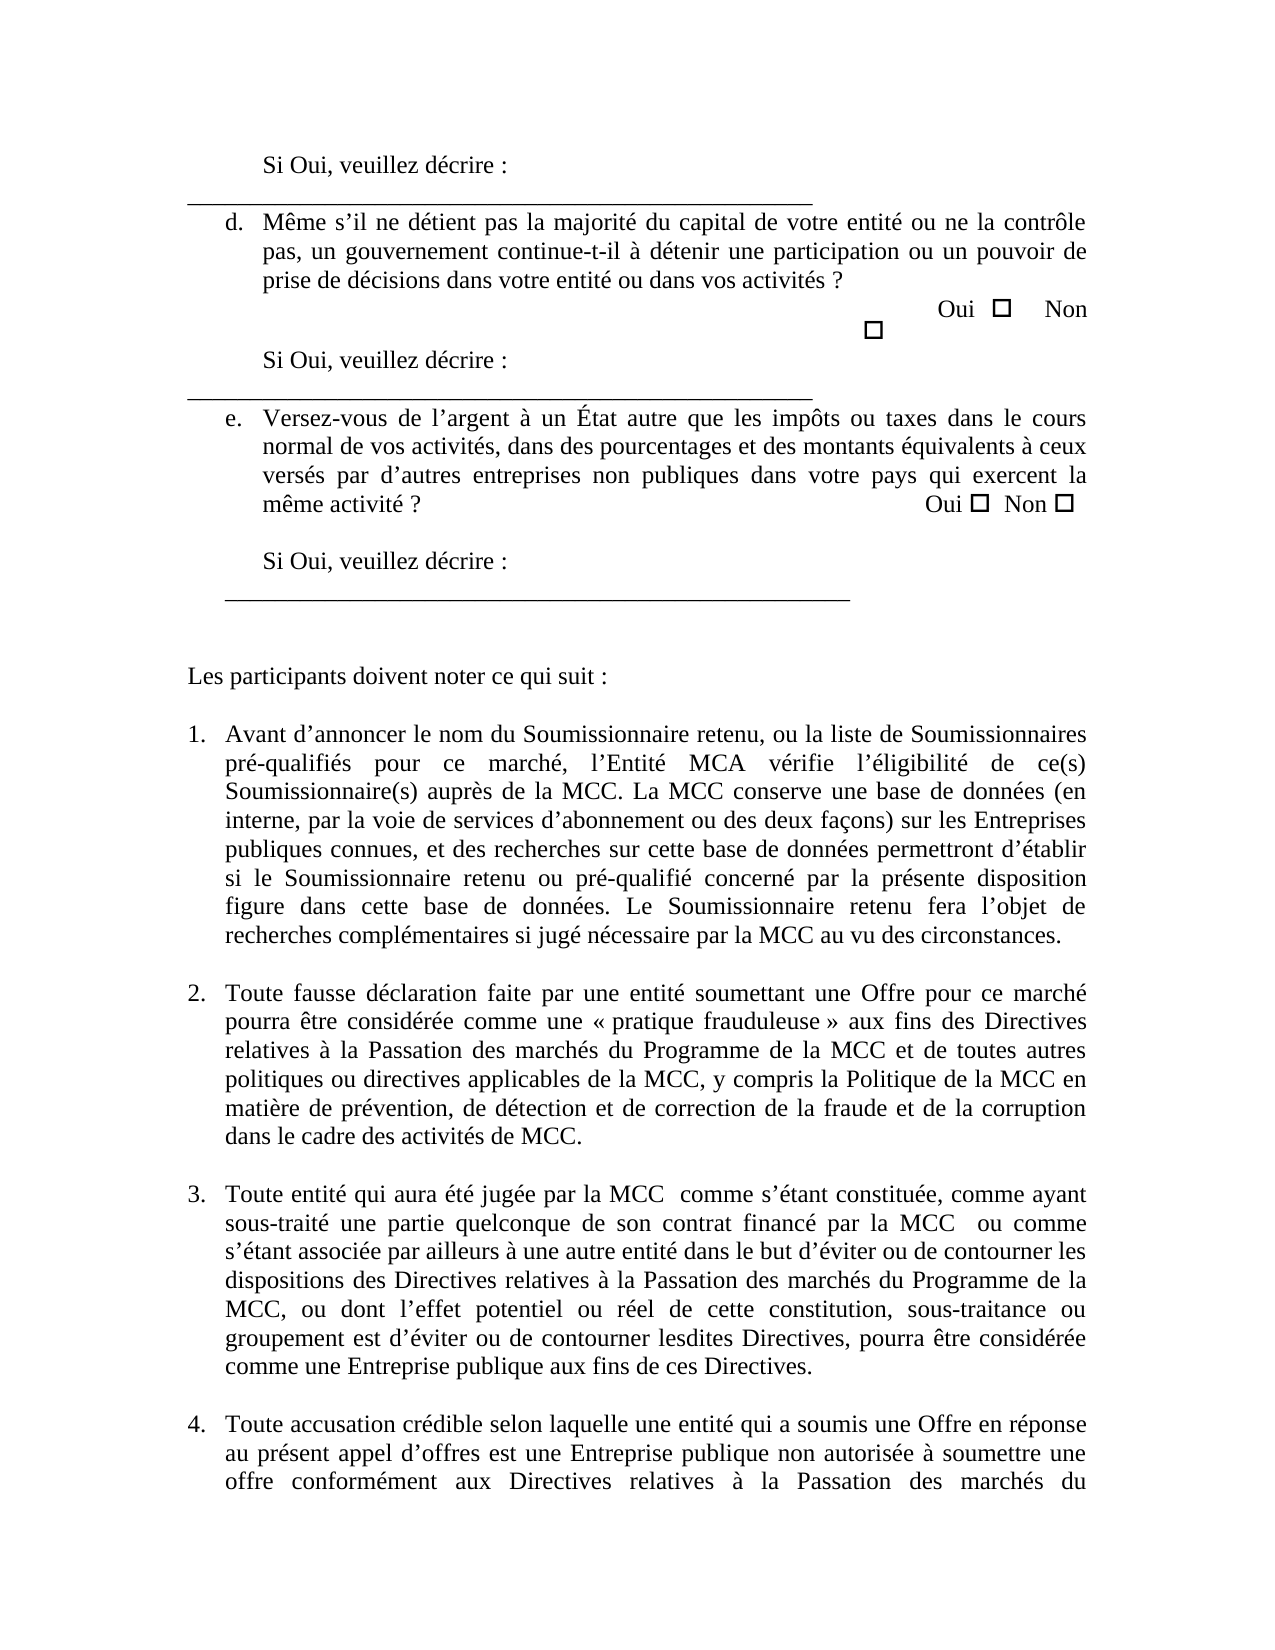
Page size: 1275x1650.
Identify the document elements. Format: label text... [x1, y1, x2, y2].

text Si Oui, veuillez décrire : __________________________________________________ [187, 345, 1087, 403]
text Si Oui, veuillez décrire : __________________________________________________ [225, 546, 1087, 604]
list Toute entité qui aura été jugée par la MCC comme s’étant constituée, comme ayant sous-traité une partie quelconque de son contrat financé par la MCC ou comme s’étant associée par ailleurs à une autre entité dans le but d’éviter ou de contourner les dispositions des Directives relatives à la Passation des marchés du Programme de la MCC, ou dont l’effet potentiel ou réel de cette constitution, sous-traitance ou groupement est d’éviter ou de contourner lesdites Directives, pourra être considérée comme une Entreprise publique aux fins de ces Directives. [187, 1179, 1087, 1380]
list Même s’il ne détient pas la majorité du capital de votre entité ou ne la contrôle pas, un gouvernement continue-t-il à détenir une participation ou un pouvoir de prise de décisions dans votre entité ou dans vos activités ? [225, 207, 1087, 294]
text Si Oui, veuillez décrire : __________________________________________________ [187, 150, 1087, 207]
list Avant d’annoncer le nom du Soumissionnaire retenu, ou la liste de Soumissionnaires pré-qualifiés pour ce marché, l’Entité MCA vérifie l’éligibilité de ce(s) Soumissionnaire(s) auprès de la MCC. La MCC conserve une base de données (en interne, par la voie de services d’abonnement ou des deux façons) sur les Entreprises publiques connues, et des recherches sur cette base de données permettront d’établir si le Soumissionnaire retenu ou pré-qualifié concerné par la présente disposition figure dans cette base de données. Le Soumissionnaire retenu fera l’objet de recherches complémentaires si jugé nécessaire par la MCC au vu des circonstances. [187, 719, 1087, 949]
text Oui Non [862, 294, 1087, 345]
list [187, 1409, 1087, 1495]
text Les participants doivent noter ce qui suit : [187, 661, 1087, 690]
list Toute fausse déclaration faite par une entité soumettant une Offre pour ce marché pourra être considérée comme une « pratique frauduleuse » aux fins des Directives relatives à la Passation des marchés du Programme de la MCC et de toutes autres politiques ou directives applicables de la MCC, y compris la Politique de la MCC en matière de prévention, de détection et de correction de la fraude et de la corruption dans le cadre des activités de MCC. [187, 978, 1087, 1150]
list Versez-vous de l’argent à un État autre que les impôts ou taxes dans le cours normal de vos activités, dans des pourcentages et des montants équivalents à ceux versés par d’autres entreprises non publiques dans votre pays qui exercent la même activité ? Oui Non [225, 403, 1087, 518]
